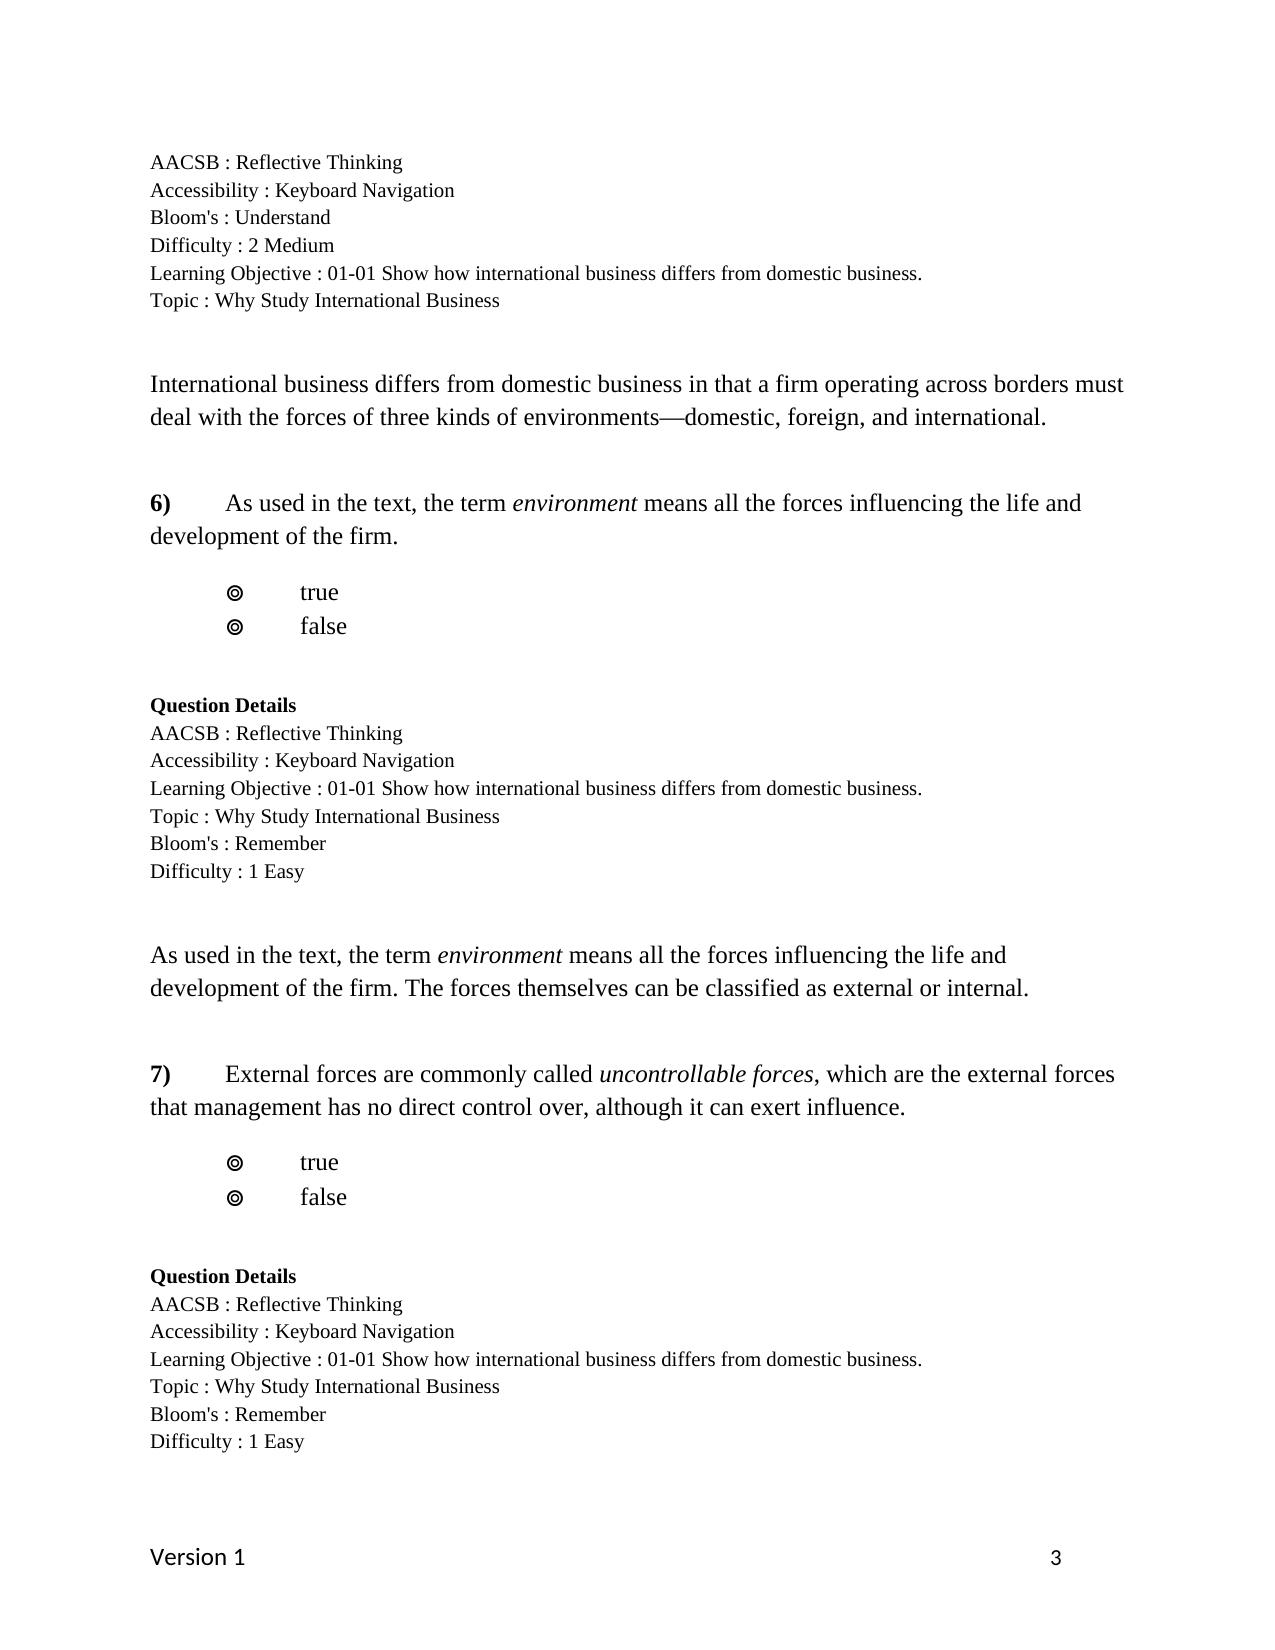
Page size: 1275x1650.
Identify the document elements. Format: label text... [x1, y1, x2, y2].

text 6) As used in the text, the term environment means all the forces influencing the life and development of the firm. [150, 488, 1125, 550]
text Question Details AACSB : Reflective Thinking Accessibility : Keyboard Navigation Learning Objective : 01-01 Show how international business differs from domestic business. Topic : Why Study International Business Bloom's : Remember Difficulty : 1 Easy [150, 666, 1125, 883]
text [150, 150, 1125, 312]
text As used in the text, the term environment means all the forces influencing the life and development of the firm. The forces themselves can be classified as external or internal. [150, 907, 1125, 1034]
text Question Details AACSB : Reflective Thinking Accessibility : Keyboard Navigation Learning Objective : 01-01 Show how international business differs from domestic business. Topic : Why Study International Business Bloom's : Remember Difficulty : 1 Easy [150, 1236, 1125, 1453]
text ⊚ true ⊚ false [150, 1146, 1125, 1211]
text ⊚ true ⊚ false [150, 575, 1125, 640]
text International business differs from domestic business in that a firm operating across borders must deal with the forces of three kinds of environments—domestic, foreign, and international. [150, 336, 1125, 463]
text 7) External forces are commonly called uncontrollable forces, which are the external forces that management has no direct control over, although it can exert influence. [150, 1059, 1125, 1121]
